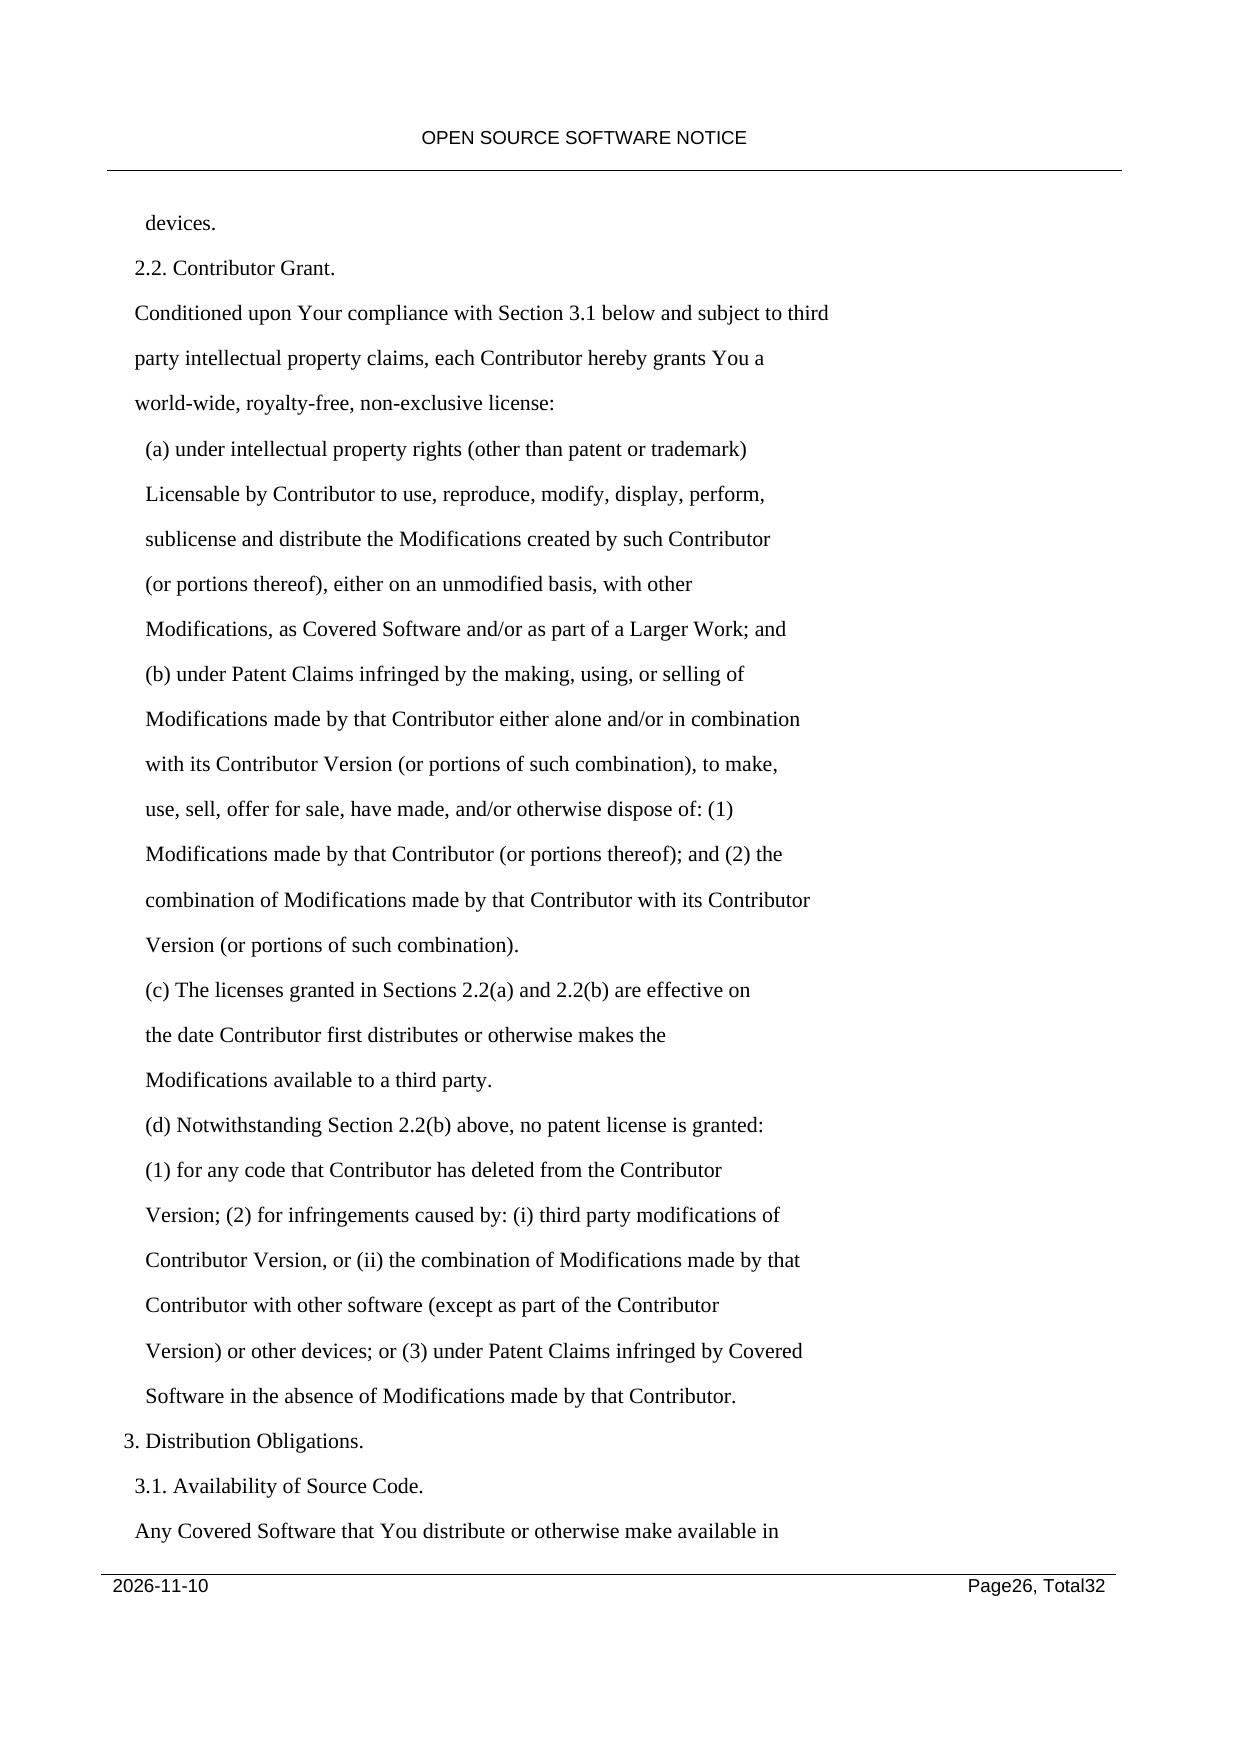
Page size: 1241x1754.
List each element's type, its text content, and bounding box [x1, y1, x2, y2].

text (or portions thereof), either on an unmodified basis, with other [112, 567, 1128, 600]
text 2.2. Contributor Grant. [112, 251, 1128, 284]
text Version) or other devices; or (3) under Patent Claims infringed by Covered [112, 1334, 1128, 1366]
text Contributor Version, or (ii) the combination of Modifications made by that [112, 1244, 1128, 1276]
text (1) for any code that Contributor has deleted from the Contributor [112, 1153, 1128, 1186]
text (a) under intellectual property rights (other than patent or trademark) [112, 432, 1128, 464]
text use, sell, offer for sale, have made, and/or otherwise dispose of: (1) [112, 793, 1128, 825]
text Software in the absence of Modifications made by that Contributor. [112, 1379, 1128, 1412]
text (c) The licenses granted in Sections 2.2(a) and 2.2(b) are effective on [112, 973, 1128, 1006]
text (b) under Patent Claims infringed by the making, using, or selling of [112, 657, 1128, 690]
text sublicense and distribute the Modifications created by such Contributor [112, 522, 1128, 554]
text Any Covered Software that You distribute or otherwise make available in [112, 1514, 1128, 1547]
text (d) Notwithstanding Section 2.2(b) above, no patent license is granted: [112, 1108, 1128, 1141]
text world-wide, royalty-free, non-exclusive license: [112, 387, 1128, 419]
text Modifications made by that Contributor (or portions thereof); and (2) the [112, 838, 1128, 870]
text Modifications available to a third party. [112, 1063, 1128, 1096]
text Version; (2) for infringements caused by: (i) third party modifications of [112, 1199, 1128, 1231]
text Contributor with other software (except as part of the Contributor [112, 1289, 1128, 1321]
text Licensable by Contributor to use, reproduce, modify, display, perform, [112, 477, 1128, 509]
text the date Contributor first distributes or otherwise makes the [112, 1018, 1128, 1051]
text 3. Distribution Obligations. [112, 1424, 1128, 1457]
text Version (or portions of such combination). [112, 928, 1128, 961]
text Conditioned upon Your compliance with Section 3.1 below and subject to third [112, 297, 1128, 329]
text Modifications made by that Contributor either alone and/or in combination [112, 702, 1128, 735]
text party intellectual property claims, each Contributor hereby grants You a [112, 342, 1128, 374]
text combination of Modifications made by that Contributor with its Contributor [112, 883, 1128, 915]
text devices. [112, 206, 1128, 239]
text 3.1. Availability of Source Code. [112, 1469, 1128, 1502]
text with its Contributor Version (or portions of such combination), to make, [112, 748, 1128, 780]
text Modifications, as Covered Software and/or as part of a Larger Work; and [112, 612, 1128, 645]
